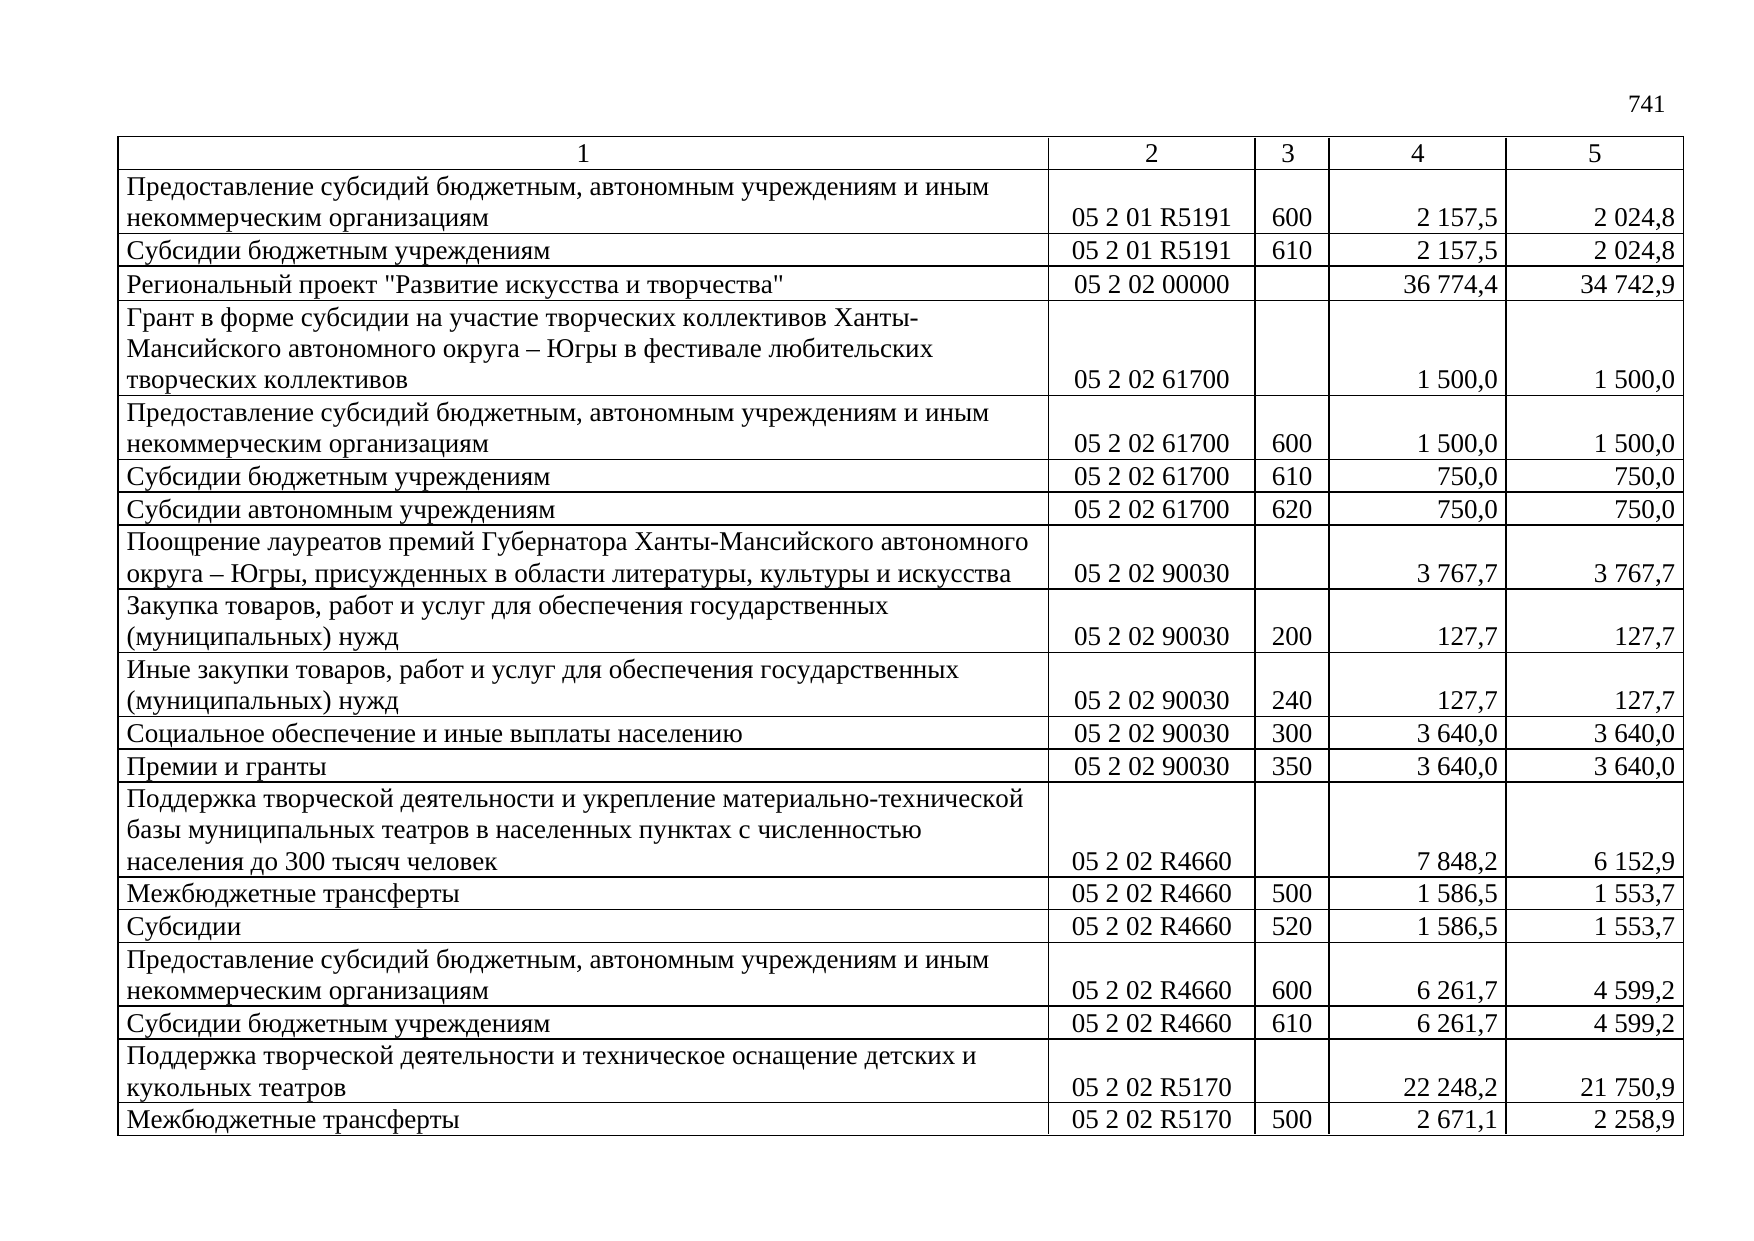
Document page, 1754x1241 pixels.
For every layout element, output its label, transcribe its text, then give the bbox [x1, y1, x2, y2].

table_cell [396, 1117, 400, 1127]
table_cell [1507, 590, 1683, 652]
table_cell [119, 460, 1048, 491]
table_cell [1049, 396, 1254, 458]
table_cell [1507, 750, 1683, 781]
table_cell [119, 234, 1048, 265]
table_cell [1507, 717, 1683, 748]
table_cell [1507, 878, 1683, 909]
table_header 3 [1256, 137, 1329, 168]
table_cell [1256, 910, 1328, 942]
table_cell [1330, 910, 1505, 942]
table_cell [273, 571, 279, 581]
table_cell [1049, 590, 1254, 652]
table_header 1 [119, 137, 1048, 168]
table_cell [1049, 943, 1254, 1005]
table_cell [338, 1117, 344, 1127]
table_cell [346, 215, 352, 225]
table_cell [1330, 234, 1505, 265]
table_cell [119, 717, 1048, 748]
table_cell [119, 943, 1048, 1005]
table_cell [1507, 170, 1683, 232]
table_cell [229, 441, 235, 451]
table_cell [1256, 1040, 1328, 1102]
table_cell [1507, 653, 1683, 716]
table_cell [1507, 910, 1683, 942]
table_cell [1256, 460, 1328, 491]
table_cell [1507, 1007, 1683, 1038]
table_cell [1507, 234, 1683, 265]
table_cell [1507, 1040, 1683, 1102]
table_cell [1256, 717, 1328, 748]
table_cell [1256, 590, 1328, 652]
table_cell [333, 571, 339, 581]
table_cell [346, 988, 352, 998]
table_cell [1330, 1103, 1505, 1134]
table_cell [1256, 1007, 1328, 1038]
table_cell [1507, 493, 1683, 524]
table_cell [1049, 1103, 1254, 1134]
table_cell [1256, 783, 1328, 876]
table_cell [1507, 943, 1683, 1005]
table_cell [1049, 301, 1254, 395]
table_header 4 [1330, 137, 1506, 168]
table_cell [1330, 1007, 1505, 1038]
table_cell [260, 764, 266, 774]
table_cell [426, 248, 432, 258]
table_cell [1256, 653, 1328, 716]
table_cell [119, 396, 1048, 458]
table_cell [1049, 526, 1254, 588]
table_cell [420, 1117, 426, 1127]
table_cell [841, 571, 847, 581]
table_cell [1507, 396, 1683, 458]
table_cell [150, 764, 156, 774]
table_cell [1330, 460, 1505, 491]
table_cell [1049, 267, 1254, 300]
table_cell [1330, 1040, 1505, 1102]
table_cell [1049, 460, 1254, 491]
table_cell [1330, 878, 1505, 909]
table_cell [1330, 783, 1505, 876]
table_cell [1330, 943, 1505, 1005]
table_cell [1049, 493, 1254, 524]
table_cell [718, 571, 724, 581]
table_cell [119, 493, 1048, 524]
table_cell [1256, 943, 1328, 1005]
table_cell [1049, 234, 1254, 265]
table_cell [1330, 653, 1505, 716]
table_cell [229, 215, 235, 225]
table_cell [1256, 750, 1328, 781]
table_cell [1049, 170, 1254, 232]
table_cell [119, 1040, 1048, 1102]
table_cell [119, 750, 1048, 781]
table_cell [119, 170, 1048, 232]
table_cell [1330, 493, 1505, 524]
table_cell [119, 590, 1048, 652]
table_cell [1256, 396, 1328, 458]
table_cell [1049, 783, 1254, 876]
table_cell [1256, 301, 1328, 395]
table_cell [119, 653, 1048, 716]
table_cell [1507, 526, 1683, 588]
table_header 2 [1049, 137, 1255, 168]
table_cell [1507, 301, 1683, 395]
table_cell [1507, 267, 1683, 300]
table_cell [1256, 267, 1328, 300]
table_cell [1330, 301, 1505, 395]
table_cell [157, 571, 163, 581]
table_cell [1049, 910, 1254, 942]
table_header 5 [1507, 137, 1683, 168]
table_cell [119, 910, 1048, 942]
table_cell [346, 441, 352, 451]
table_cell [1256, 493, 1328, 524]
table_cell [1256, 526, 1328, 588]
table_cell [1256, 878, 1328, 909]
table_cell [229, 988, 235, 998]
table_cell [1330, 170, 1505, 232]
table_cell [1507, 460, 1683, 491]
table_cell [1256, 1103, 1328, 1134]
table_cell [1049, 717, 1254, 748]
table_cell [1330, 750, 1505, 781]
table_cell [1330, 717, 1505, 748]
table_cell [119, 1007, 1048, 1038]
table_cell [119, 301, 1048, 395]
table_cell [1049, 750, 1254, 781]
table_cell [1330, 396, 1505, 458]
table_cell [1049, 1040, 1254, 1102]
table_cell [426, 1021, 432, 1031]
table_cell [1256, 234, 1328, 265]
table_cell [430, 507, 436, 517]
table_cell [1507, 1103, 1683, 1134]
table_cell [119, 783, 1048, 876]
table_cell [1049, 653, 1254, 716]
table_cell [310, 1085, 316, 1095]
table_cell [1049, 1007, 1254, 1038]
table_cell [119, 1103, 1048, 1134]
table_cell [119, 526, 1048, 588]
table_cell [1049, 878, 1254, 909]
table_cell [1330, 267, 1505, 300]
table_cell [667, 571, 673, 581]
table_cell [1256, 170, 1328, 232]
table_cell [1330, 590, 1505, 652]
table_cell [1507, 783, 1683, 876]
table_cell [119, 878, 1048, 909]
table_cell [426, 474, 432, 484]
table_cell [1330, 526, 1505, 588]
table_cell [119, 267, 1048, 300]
